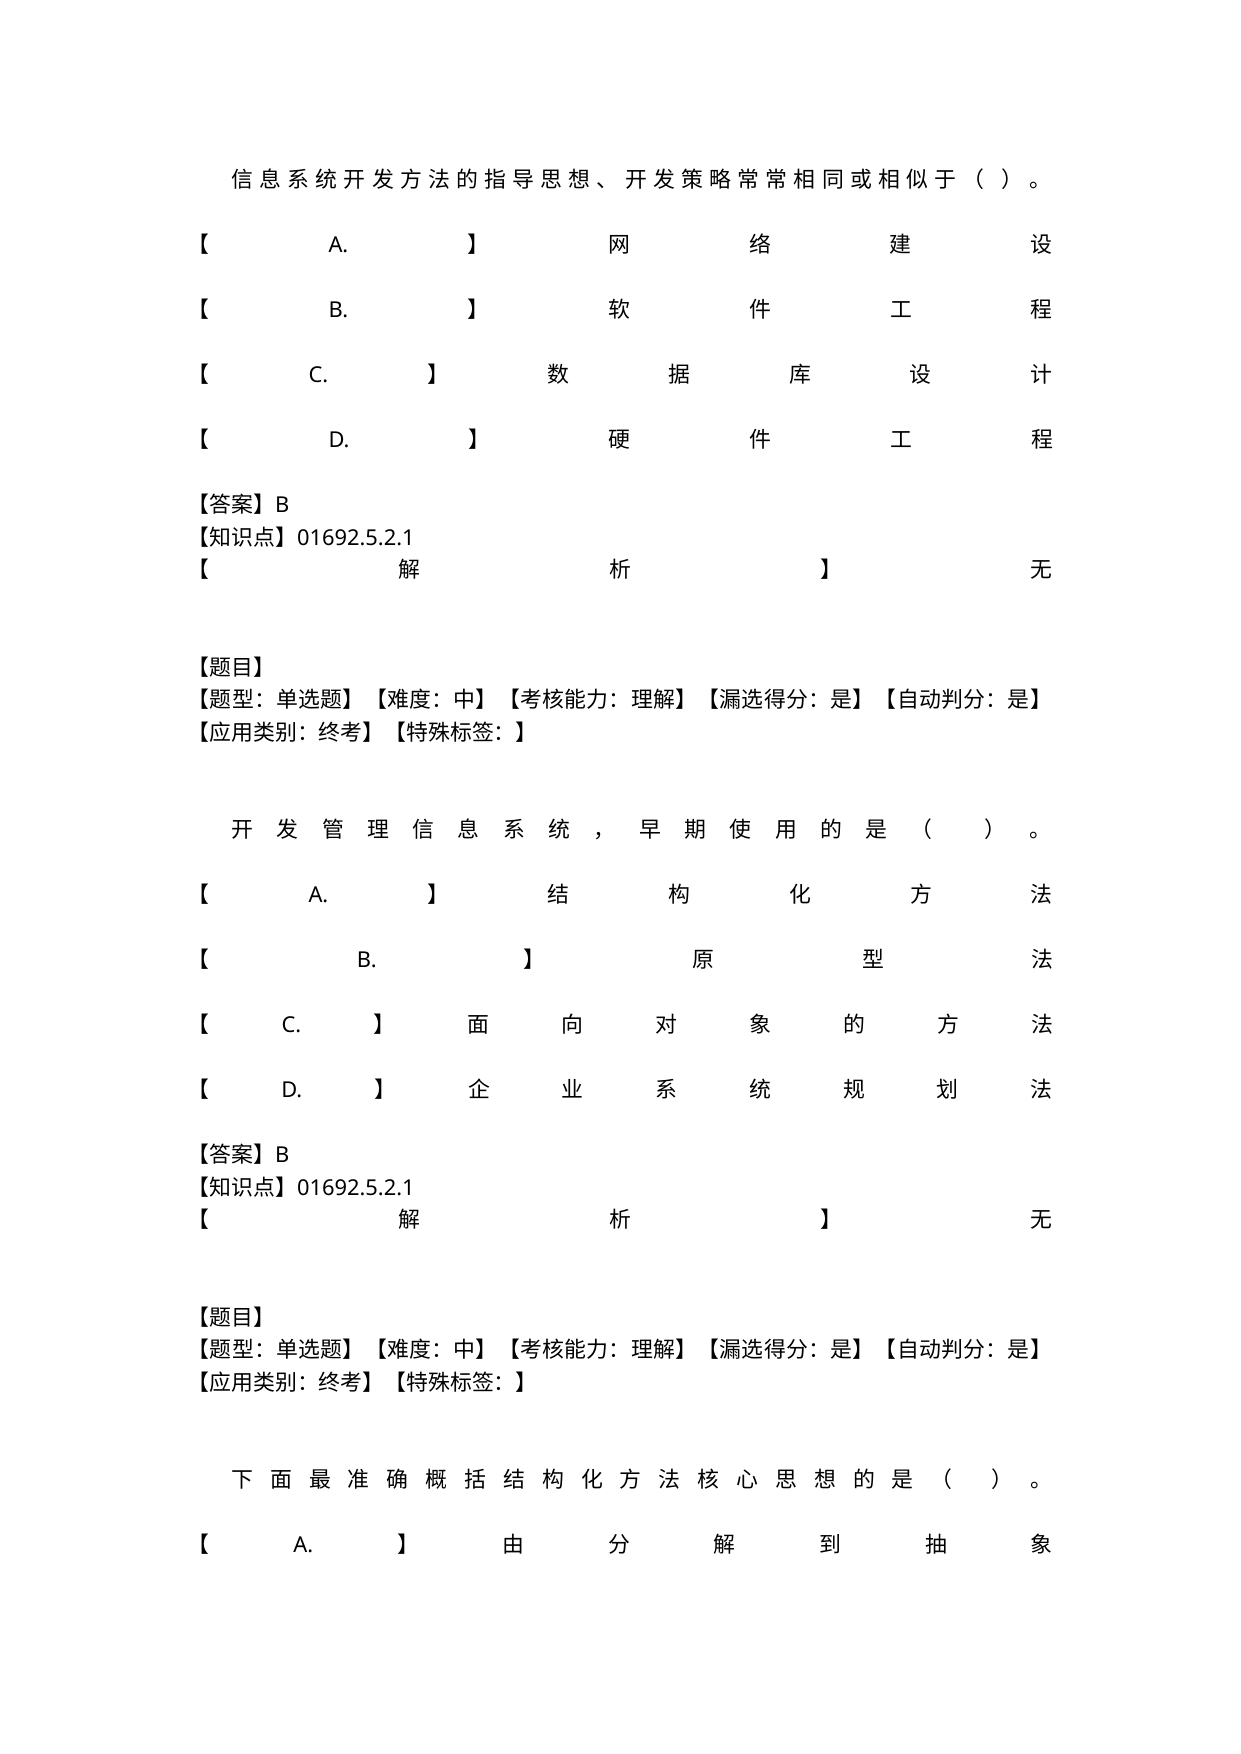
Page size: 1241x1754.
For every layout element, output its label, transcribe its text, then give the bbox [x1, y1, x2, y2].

text 【A.】结构化方法 [187, 877, 1053, 942]
text 【题型：单选题】【难度：中】【考核能力：理解】【漏选得分：是】【自动判分：是】【应用类别：终考】【特殊标签：】 [187, 682, 1053, 747]
text 【知识点】01692.5.2.1 [187, 519, 1053, 552]
text 【解析】无 [187, 552, 1053, 617]
text 开发管理信息系统，早期使用的是（ ）。 [187, 747, 1053, 877]
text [187, 162, 1053, 227]
text 【A.】网络建设 [187, 227, 1053, 292]
text 【题目】 [187, 1299, 1053, 1332]
text 【答案】B [187, 487, 1053, 519]
text 【题目】 [187, 649, 1053, 682]
text 【题型：单选题】【难度：中】【考核能力：理解】【漏选得分：是】【自动判分：是】【应用类别：终考】【特殊标签：】 [187, 1332, 1053, 1397]
text 【D.】硬件工程 [187, 422, 1053, 487]
text 【知识点】01692.5.2.1 [187, 1169, 1053, 1202]
text 【C.】面向对象的方法 [187, 1007, 1053, 1072]
text 下面最准确概括结构化方法核心思想的是（ ）。 [187, 1397, 1053, 1527]
text 【解析】无 [187, 1202, 1053, 1267]
text 【D.】企业系统规划法 [187, 1072, 1053, 1137]
text 【A.】由分解到抽象 [187, 1527, 1053, 1592]
text 【B.】软件工程 [187, 292, 1053, 357]
text 【C.】数据库设计 [187, 357, 1053, 422]
text 【B.】原型法 [187, 942, 1053, 1007]
text 【答案】B [187, 1137, 1053, 1169]
